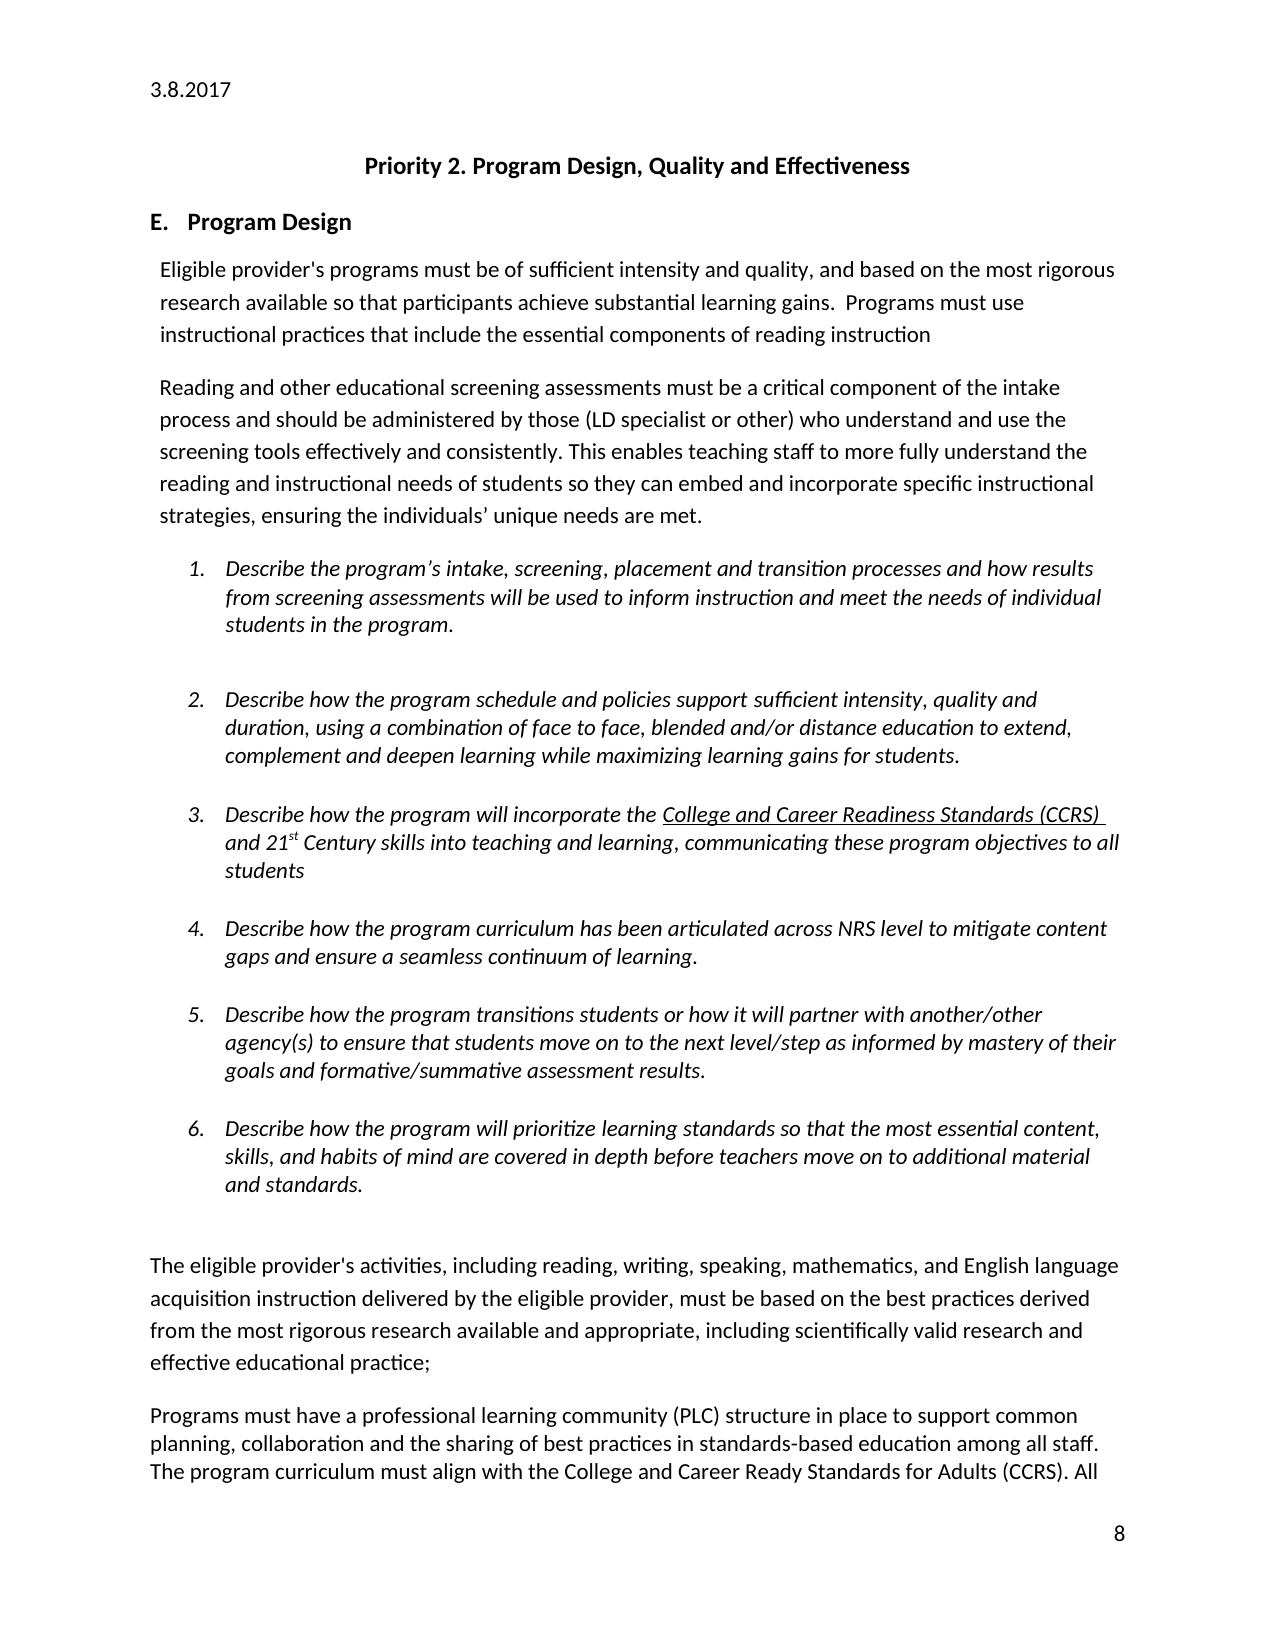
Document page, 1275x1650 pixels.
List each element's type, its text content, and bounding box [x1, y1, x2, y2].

list Describe how the program transitions students or how it will partner with another/other agency(s) to ensure that students move on to the next level/step as informed by mastery of their goals and formative/summative assessment results. [187, 1000, 1125, 1084]
list Describe how the program schedule and policies support sufficient intensity, quality and duration, using a combination of face to face, blended and/or distance education to extend, complement and deepen learning while maximizing learning gains for students. [187, 685, 1125, 769]
list Describe how the program curriculum has been articulated across NRS level to mitigate content gaps and ensure a seamless continuum of learning. [187, 914, 1125, 970]
list Program Design [150, 206, 1125, 236]
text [150, 1401, 1125, 1485]
list Describe how the program will prioritize learning standards so that the most essential content, skills, and habits of mind are covered in depth before teachers move on to additional material and standards. [187, 1114, 1125, 1198]
table_header Eligible provider's programs must be of sufficient intensity and quality, and based on the most rigorous research available so that participants achieve substantial learning gains. Programs must use instructional practices that include the essential components of reading instruction Reading and other educational screening assessments must be a critical component of the intake process and should be administered by those (LD specialist or other) who understand and use the screening tools effectively and consistently. This enables teaching staff to more fully understand the reading and instructional needs of students so they can embed and incorporate specific instructional strategies, ensuring the individuals’ unique needs are met. Describe the program’s intake, screening, placement and transition processes and how results from screening assessments will be used to inform instruction and meet the needs of individual students in the program. [159, 255, 1134, 685]
text The eligible provider's activities, including reading, writing, speaking, mathematics, and English language acquisition instruction delivered by the eligible provider, must be based on the best practices derived from the most rigorous research available and appropriate, including scientifically valid research and effective educational practice; [150, 1252, 1125, 1376]
text Priority 2. Program Design, Quality and Effectiveness [150, 150, 1125, 181]
list Describe how the program will incorporate the College and Career Readiness Standards (CCRS) and 21st Century skills into teaching and learning, communicating these program objectives to all students [187, 800, 1125, 884]
